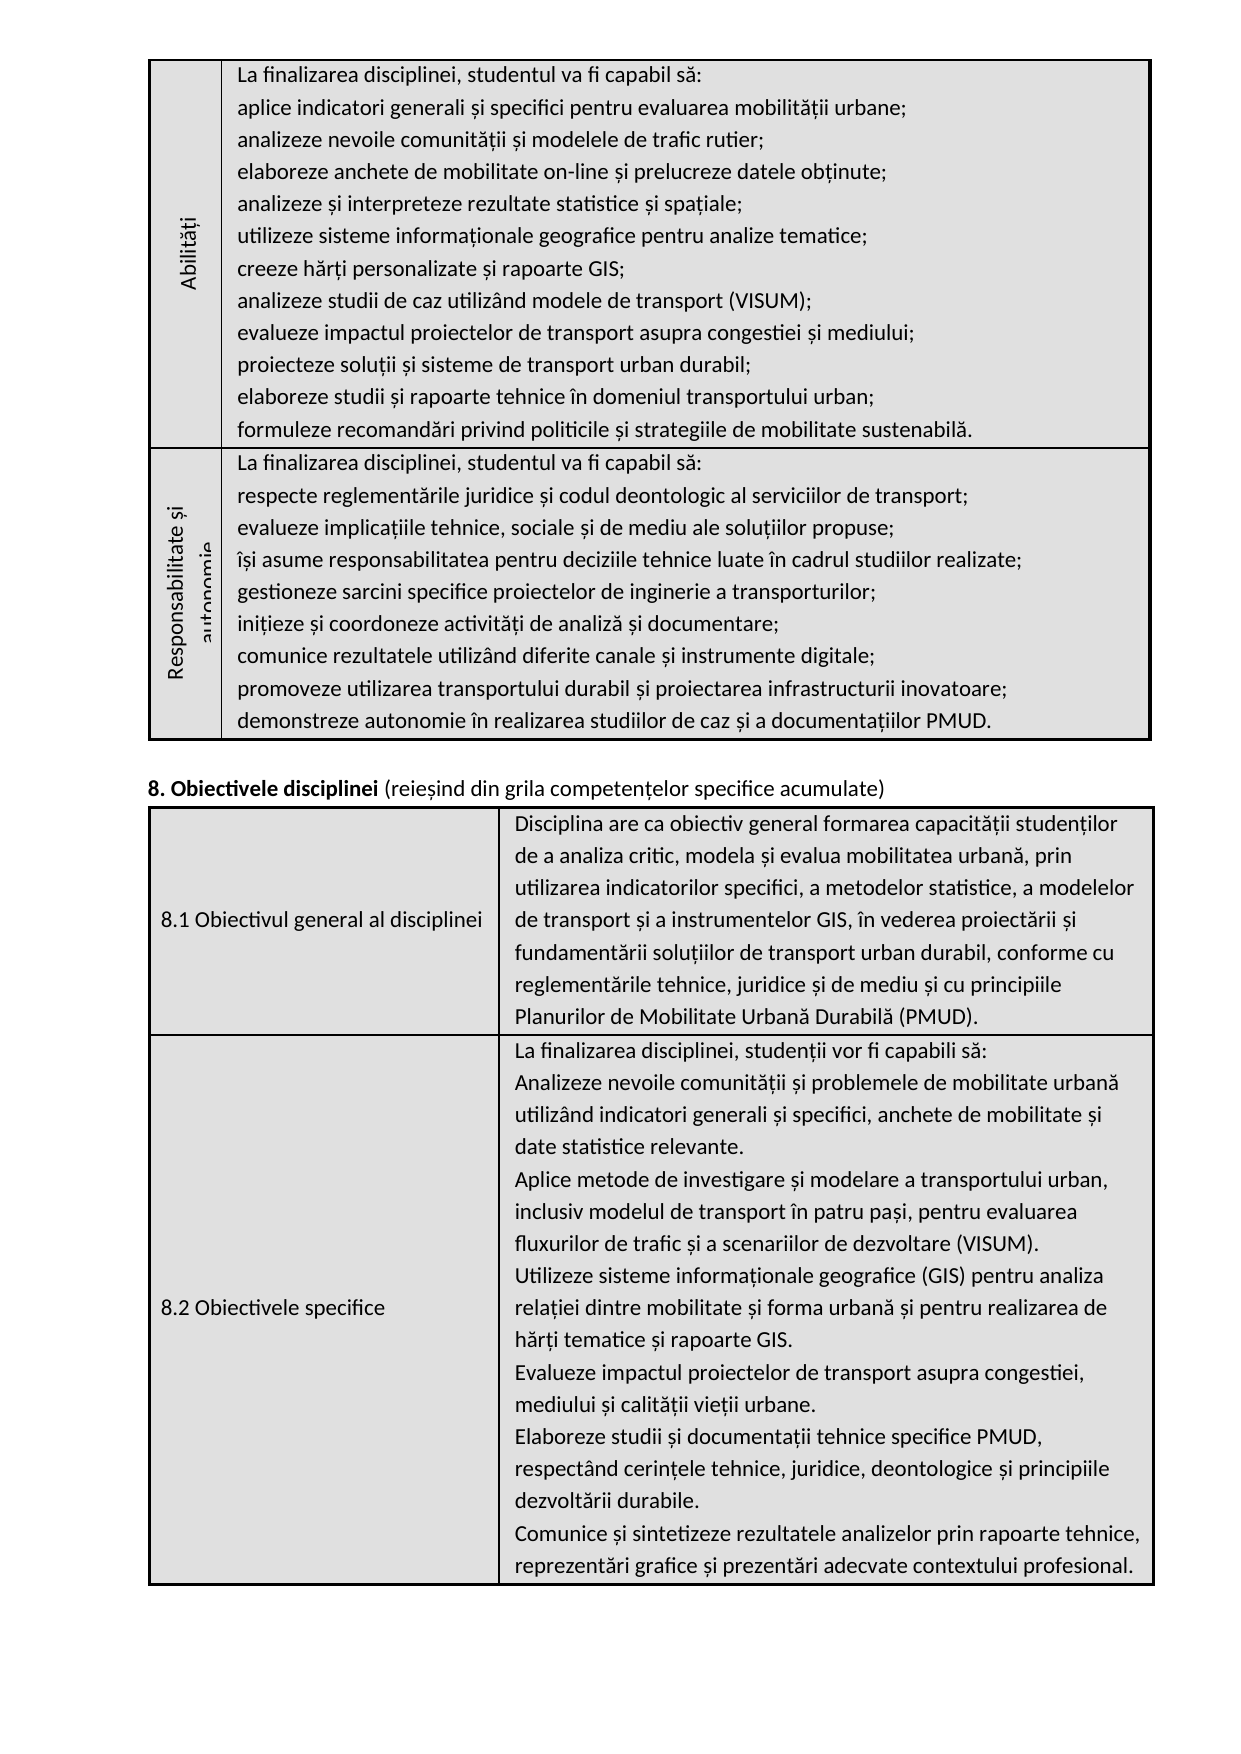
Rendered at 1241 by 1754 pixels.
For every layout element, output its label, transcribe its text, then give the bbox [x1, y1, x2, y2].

table_cell La finalizarea disciplinei, studenții vor fi capabili să: Analizeze nevoile comunității și problemele de mobilitate urbană utilizând indicatori generali și specifici, anchete de mobilitate și date statistice relevante. Aplice metode de investigare și modelare a transportului urban, inclusiv modelul de transport în patru pași, pentru evaluarea fluxurilor de trafic și a scenariilor de dezvoltare (VISUM). Utilizeze sisteme informaționale geografice (GIS) pentru analiza relației dintre mobilitate și forma urbană și pentru realizarea de hărți tematice și rapoarte GIS. Evalueze impactul proiectelor de transport asupra congestiei, mediului și calității vieții urbane. Elaboreze studii și documentații tehnice specifice PMUD, respectând cerințele tehnice, juridice, deontologice și principiile dezvoltării durabile. Comunice și sintetizeze rezultatele analizelor prin rapoarte tehnice, reprezentări grafice și prezentări adecvate contextului profesional. [500, 1036, 1152, 1583]
table_header 8.1 Obiectivul general al disciplinei [151, 809, 498, 1034]
table_header Disciplina are ca obiectiv general formarea capacității studenților de a analiza critic, modela și evalua mobilitatea urbană, prin utilizarea indicatorilor specifici, a metodelor statistice, a modelelor de transport și a instrumentelor GIS, în vederea proiectării și fundamentării soluțiilor de transport urban durabil, conforme cu reglementările tehnice, juridice și de mediu și cu principiile Planurilor de Mobilitate Urbană Durabilă (PMUD). [500, 809, 1152, 1034]
table_cell La finalizarea disciplinei, studentul va fi capabil să: respecte reglementările juridice și codul deontologic al serviciilor de transport; evalueze implicațiile tehnice, sociale și de mediu ale soluțiilor propuse; își asume responsabilitatea pentru deciziile tehnice luate în cadrul studiilor realizate; gestioneze sarcini specifice proiectelor de inginerie a transporturilor; inițieze și coordoneze activități de analiză și documentare; comunice rezultatele utilizând diferite canale și instrumente digitale; promoveze utilizarea transportului durabil și proiectarea infrastructurii inovatoare; demonstreze autonomie în realizarea studiilor de caz și a documentațiilor PMUD. [222, 449, 1148, 738]
text 8. Obiectivele disciplinei (reieșind din grila competențelor specifice acumulate) [148, 774, 1152, 802]
table_cell La finalizarea disciplinei, studentul va fi capabil să: aplice indicatori generali și specifici pentru evaluarea mobilității urbane; analizeze nevoile comunității și modelele de trafic rutier; elaboreze anchete de mobilitate on-line și prelucreze datele obținute; analizeze și interpreteze rezultate statistice și spațiale; utilizeze sisteme informaționale geografice pentru analize tematice; creeze hărți personalizate și rapoarte GIS; analizeze studii de caz utilizând modele de transport (VISUM); evalueze impactul proiectelor de transport asupra congestiei și mediului; proiecteze soluții și sisteme de transport urban durabil; elaboreze studii și rapoarte tehnice în domeniul transportului urban; formuleze recomandări privind politicile și strategiile de mobilitate sustenabilă. [222, 61, 1148, 447]
table_cell Responsabilitate și autonomie [151, 449, 221, 738]
table_cell Abilități [151, 61, 221, 447]
table_cell 8.2 Obiectivele specifice [151, 1036, 498, 1583]
